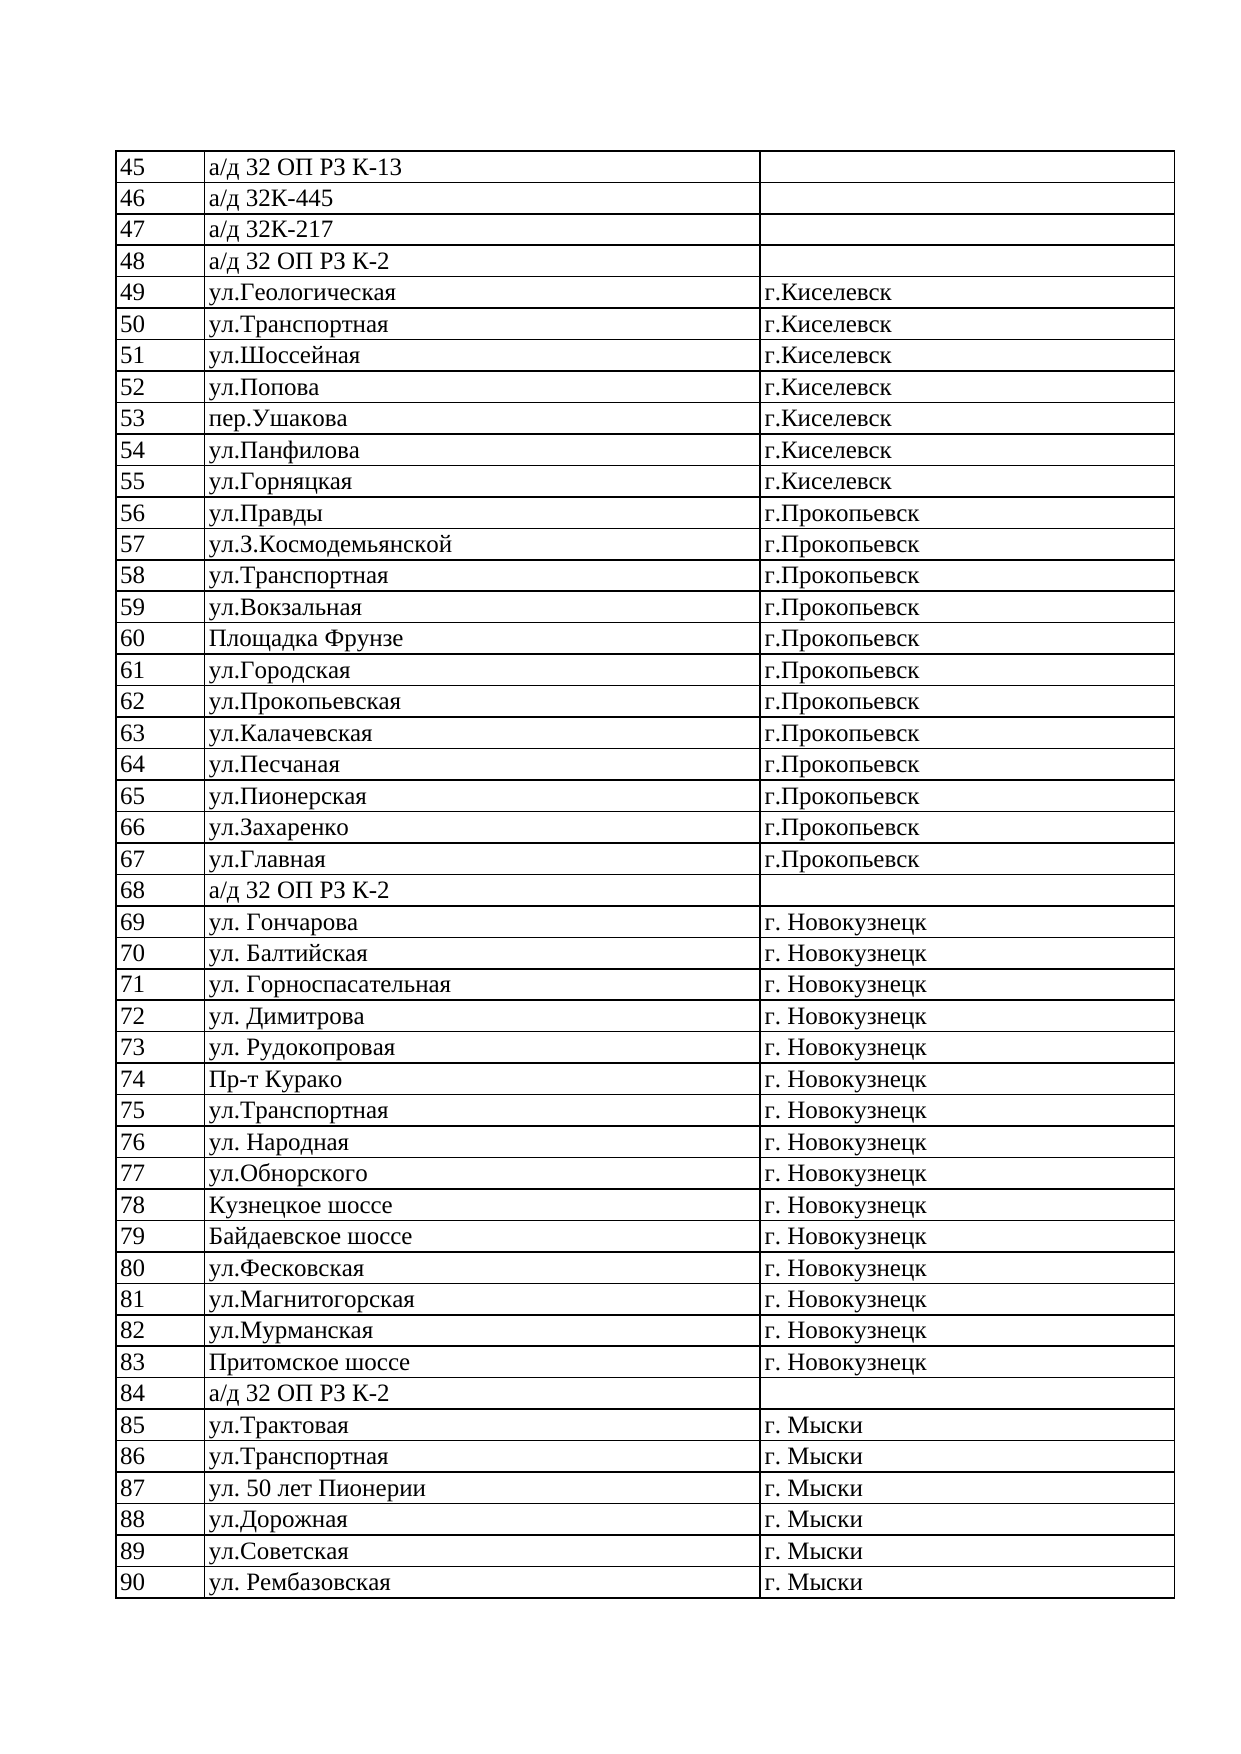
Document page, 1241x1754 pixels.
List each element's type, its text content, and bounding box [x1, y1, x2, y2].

table_cell 48 [117, 246, 204, 276]
table_cell 90 [117, 1567, 204, 1597]
table_cell г. Новокузнецк [761, 1316, 1174, 1345]
table_cell а/д 32К-445 [205, 183, 759, 213]
table_cell ул.Городская [205, 655, 759, 685]
table_cell [761, 875, 1174, 905]
table_cell г.Прокопьевск [761, 812, 1174, 842]
table_cell 84 [117, 1378, 204, 1408]
table_cell 68 [117, 875, 204, 905]
table_cell Кузнецкое шоссе [205, 1190, 759, 1219]
table_cell г. Новокузнецк [761, 1032, 1174, 1062]
table_cell г. Новокузнецк [761, 1221, 1174, 1251]
table_cell г.Прокопьевск [761, 529, 1174, 559]
table_cell 57 [117, 529, 204, 559]
table_cell 87 [117, 1473, 204, 1503]
table_cell 49 [117, 277, 204, 307]
table_cell а/д 32 ОП РЗ К-2 [205, 246, 759, 276]
table_cell ул.Мурманская [205, 1316, 759, 1345]
table_cell ул.Вокзальная [205, 592, 759, 622]
table_cell г. Новокузнецк [761, 970, 1174, 999]
table_cell 77 [117, 1158, 204, 1188]
table_cell ул. Рембазовская [205, 1567, 759, 1597]
table_cell а/д 32К-217 [205, 215, 759, 244]
table_cell ул. Балтийская [205, 938, 759, 968]
table_cell г.Киселевск [761, 372, 1174, 402]
table_cell ул.Обнорского [205, 1158, 759, 1188]
table_cell г. Мыски [761, 1441, 1174, 1471]
table_cell г. Мыски [761, 1473, 1174, 1503]
table_cell 88 [117, 1504, 204, 1534]
table_cell г. Новокузнецк [761, 1001, 1174, 1031]
table_cell ул.Песчаная [205, 749, 759, 779]
table_cell ул.Прокопьевская [205, 686, 759, 716]
table_cell 54 [117, 435, 204, 464]
table_cell 59 [117, 592, 204, 622]
table_cell г.Прокопьевск [761, 655, 1174, 685]
table_cell 76 [117, 1127, 204, 1157]
table_cell 61 [117, 655, 204, 685]
table_cell ул.Трактовая [205, 1410, 759, 1440]
table_cell г. Мыски [761, 1567, 1174, 1597]
table_cell ул.Горняцкая [205, 466, 759, 496]
table_cell г.Прокопьевск [761, 623, 1174, 653]
table_cell а/д 32 ОП РЗ К-2 [205, 875, 759, 905]
table_cell г.Киселевск [761, 403, 1174, 433]
table_cell 63 [117, 718, 204, 748]
table_cell 86 [117, 1441, 204, 1471]
table_cell г. Новокузнецк [761, 1284, 1174, 1314]
table_cell г. Новокузнецк [761, 1127, 1174, 1157]
table_cell 46 [117, 183, 204, 213]
table_cell 89 [117, 1536, 204, 1566]
table_cell ул.Геологическая [205, 277, 759, 307]
table_cell [761, 246, 1174, 276]
table_cell [761, 183, 1174, 213]
table_cell 79 [117, 1221, 204, 1251]
table_cell 82 [117, 1316, 204, 1345]
table_cell 72 [117, 1001, 204, 1031]
table_cell 74 [117, 1064, 204, 1094]
table_cell 51 [117, 340, 204, 370]
table_cell ул.Транспортная [205, 561, 759, 590]
table_cell г. Новокузнецк [761, 1095, 1174, 1125]
table_cell 65 [117, 781, 204, 811]
table_cell ул.Транспортная [205, 309, 759, 339]
table_cell г.Прокопьевск [761, 592, 1174, 622]
table_cell 78 [117, 1190, 204, 1219]
table_cell г. Новокузнецк [761, 1253, 1174, 1282]
table_cell г.Прокопьевск [761, 686, 1174, 716]
table_cell 69 [117, 907, 204, 936]
table_cell г.Прокопьевск [761, 781, 1174, 811]
table_cell 81 [117, 1284, 204, 1314]
table_cell Площадка Фрунзе [205, 623, 759, 653]
table_cell [761, 1378, 1174, 1408]
table_cell 71 [117, 970, 204, 999]
table_cell г.Прокопьевск [761, 718, 1174, 748]
table_cell г.Прокопьевск [761, 498, 1174, 527]
table_cell 62 [117, 686, 204, 716]
table_cell г.Прокопьевск [761, 844, 1174, 873]
table_cell ул. Народная [205, 1127, 759, 1157]
table_cell 80 [117, 1253, 204, 1282]
table_cell 56 [117, 498, 204, 527]
table_cell ул.Главная [205, 844, 759, 873]
table_cell г.Киселевск [761, 340, 1174, 370]
table_cell ул. 50 лет Пионерии [205, 1473, 759, 1503]
table_cell ул.Захаренко [205, 812, 759, 842]
table_cell ул.Калачевская [205, 718, 759, 748]
table_cell ул.Магнитогорская [205, 1284, 759, 1314]
table_cell ул.Пионерская [205, 781, 759, 811]
table_cell 73 [117, 1032, 204, 1062]
table_cell а/д 32 ОП РЗ К-13 [205, 152, 759, 181]
table_cell ул.Шоссейная [205, 340, 759, 370]
table_cell ул.Попова [205, 372, 759, 402]
table_cell г.Киселевск [761, 466, 1174, 496]
table_cell [761, 152, 1174, 181]
table_cell 66 [117, 812, 204, 842]
table_cell 45 [117, 152, 204, 181]
table_cell г. Новокузнецк [761, 1190, 1174, 1219]
table_cell 75 [117, 1095, 204, 1125]
table_cell г.Киселевск [761, 277, 1174, 307]
table_cell Байдаевское шоссе [205, 1221, 759, 1251]
table_cell ул.Транспортная [205, 1441, 759, 1471]
table_cell ул. Рудокопровая [205, 1032, 759, 1062]
table_cell г. Новокузнецк [761, 907, 1174, 936]
table_cell г. Новокузнецк [761, 1064, 1174, 1094]
table_cell Пр-т Курако [205, 1064, 759, 1094]
table_cell г. Новокузнецк [761, 1158, 1174, 1188]
table_cell г.Киселевск [761, 435, 1174, 464]
table_cell 50 [117, 309, 204, 339]
table_cell 64 [117, 749, 204, 779]
table_cell г. Мыски [761, 1536, 1174, 1566]
table_cell а/д 32 ОП РЗ К-2 [205, 1378, 759, 1408]
table_cell 55 [117, 466, 204, 496]
table_cell Притомское шоссе [205, 1347, 759, 1377]
table_cell ул. Димитрова [205, 1001, 759, 1031]
table_cell 85 [117, 1410, 204, 1440]
table_cell г.Прокопьевск [761, 561, 1174, 590]
table_cell ул.Фесковская [205, 1253, 759, 1282]
table_cell г.Прокопьевск [761, 749, 1174, 779]
table_cell ул.Советская [205, 1536, 759, 1566]
table_cell [761, 215, 1174, 244]
table_cell 52 [117, 372, 204, 402]
table_cell г. Мыски [761, 1504, 1174, 1534]
table_cell 60 [117, 623, 204, 653]
table_cell 47 [117, 215, 204, 244]
table_cell г. Новокузнецк [761, 1347, 1174, 1377]
table_cell г. Мыски [761, 1410, 1174, 1440]
table_cell 53 [117, 403, 204, 433]
table_cell ул.З.Космодемьянской [205, 529, 759, 559]
table_cell 58 [117, 561, 204, 590]
table_cell ул. Горноспасательная [205, 970, 759, 999]
table_cell 83 [117, 1347, 204, 1377]
table_cell ул.Дорожная [205, 1504, 759, 1534]
table_cell ул.Правды [205, 498, 759, 527]
table_cell ул. Гончарова [205, 907, 759, 936]
table_cell 70 [117, 938, 204, 968]
table_cell г.Киселевск [761, 309, 1174, 339]
table_cell г. Новокузнецк [761, 938, 1174, 968]
table_cell 67 [117, 844, 204, 873]
table_cell ул.Транспортная [205, 1095, 759, 1125]
table_cell пер.Ушакова [205, 403, 759, 433]
table_cell ул.Панфилова [205, 435, 759, 464]
